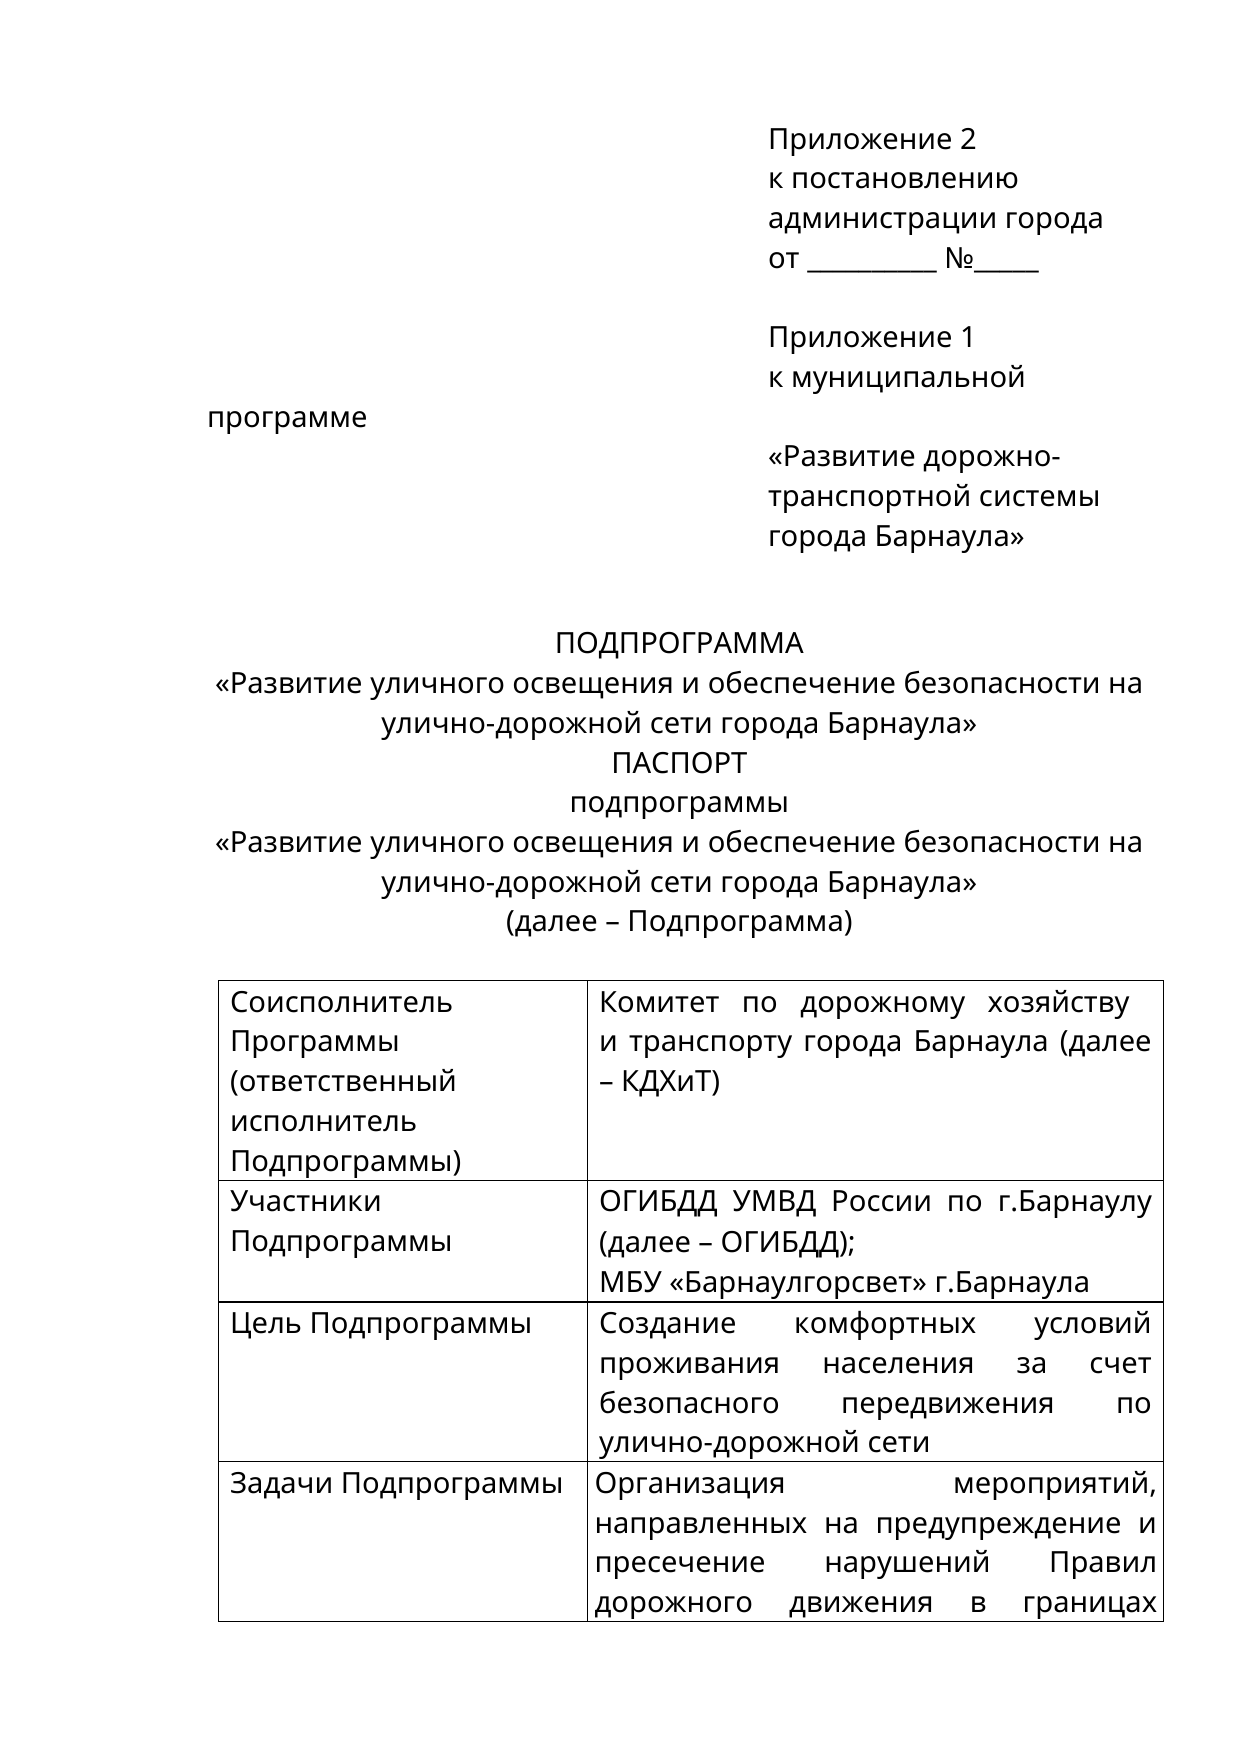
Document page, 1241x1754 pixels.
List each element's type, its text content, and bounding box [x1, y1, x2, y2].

text «Развитие уличного освещения и обеспечение безопасности на улично-дорожной сети города Барнаула» [207, 662, 1152, 742]
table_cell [588, 1462, 1163, 1621]
table_header Соисполнитель Программы (ответственный исполнитель Подпрограммы) [219, 981, 587, 1179]
table_cell ОГИБДД УМВД России по г.Барнаулу (далее – ОГИБДД); МБУ «Барнаулгорсвет» г.Барнаула [588, 1181, 1163, 1301]
text транспортной системы [207, 475, 1152, 515]
table_cell Создание комфортных условий проживания населения за счет безопасного передвижения по улично-дорожной сети [588, 1303, 1163, 1461]
text подпрограммы [207, 782, 1152, 821]
text ПАСПОРТ [207, 742, 1152, 782]
table_cell Цель Подпрограммы [219, 1303, 587, 1461]
text к постановлению [207, 158, 1152, 197]
table_cell Участники Подпрограммы [219, 1181, 587, 1301]
text города Барнаула» [207, 515, 1152, 555]
text «Развитие уличного освещения и обеспечение безопасности на улично-дорожной сети города Барнаула» (далее – Подпрограмма) [207, 821, 1152, 940]
text Приложение 1 [207, 317, 1152, 356]
text администрации города [207, 197, 1152, 237]
table_cell Задачи Подпрограммы [219, 1462, 587, 1621]
text к муниципальной программе [207, 356, 1152, 436]
text Приложение 2 [207, 118, 1152, 158]
table_header Комитет по дорожному хозяйству и транспорту города Барнаула (далее – КДХиТ) [588, 981, 1163, 1179]
text от __________ №_____ [207, 237, 1152, 277]
text ПОДПРОГРАММА [207, 623, 1152, 662]
text «Развитие дорожно- [207, 436, 1152, 475]
